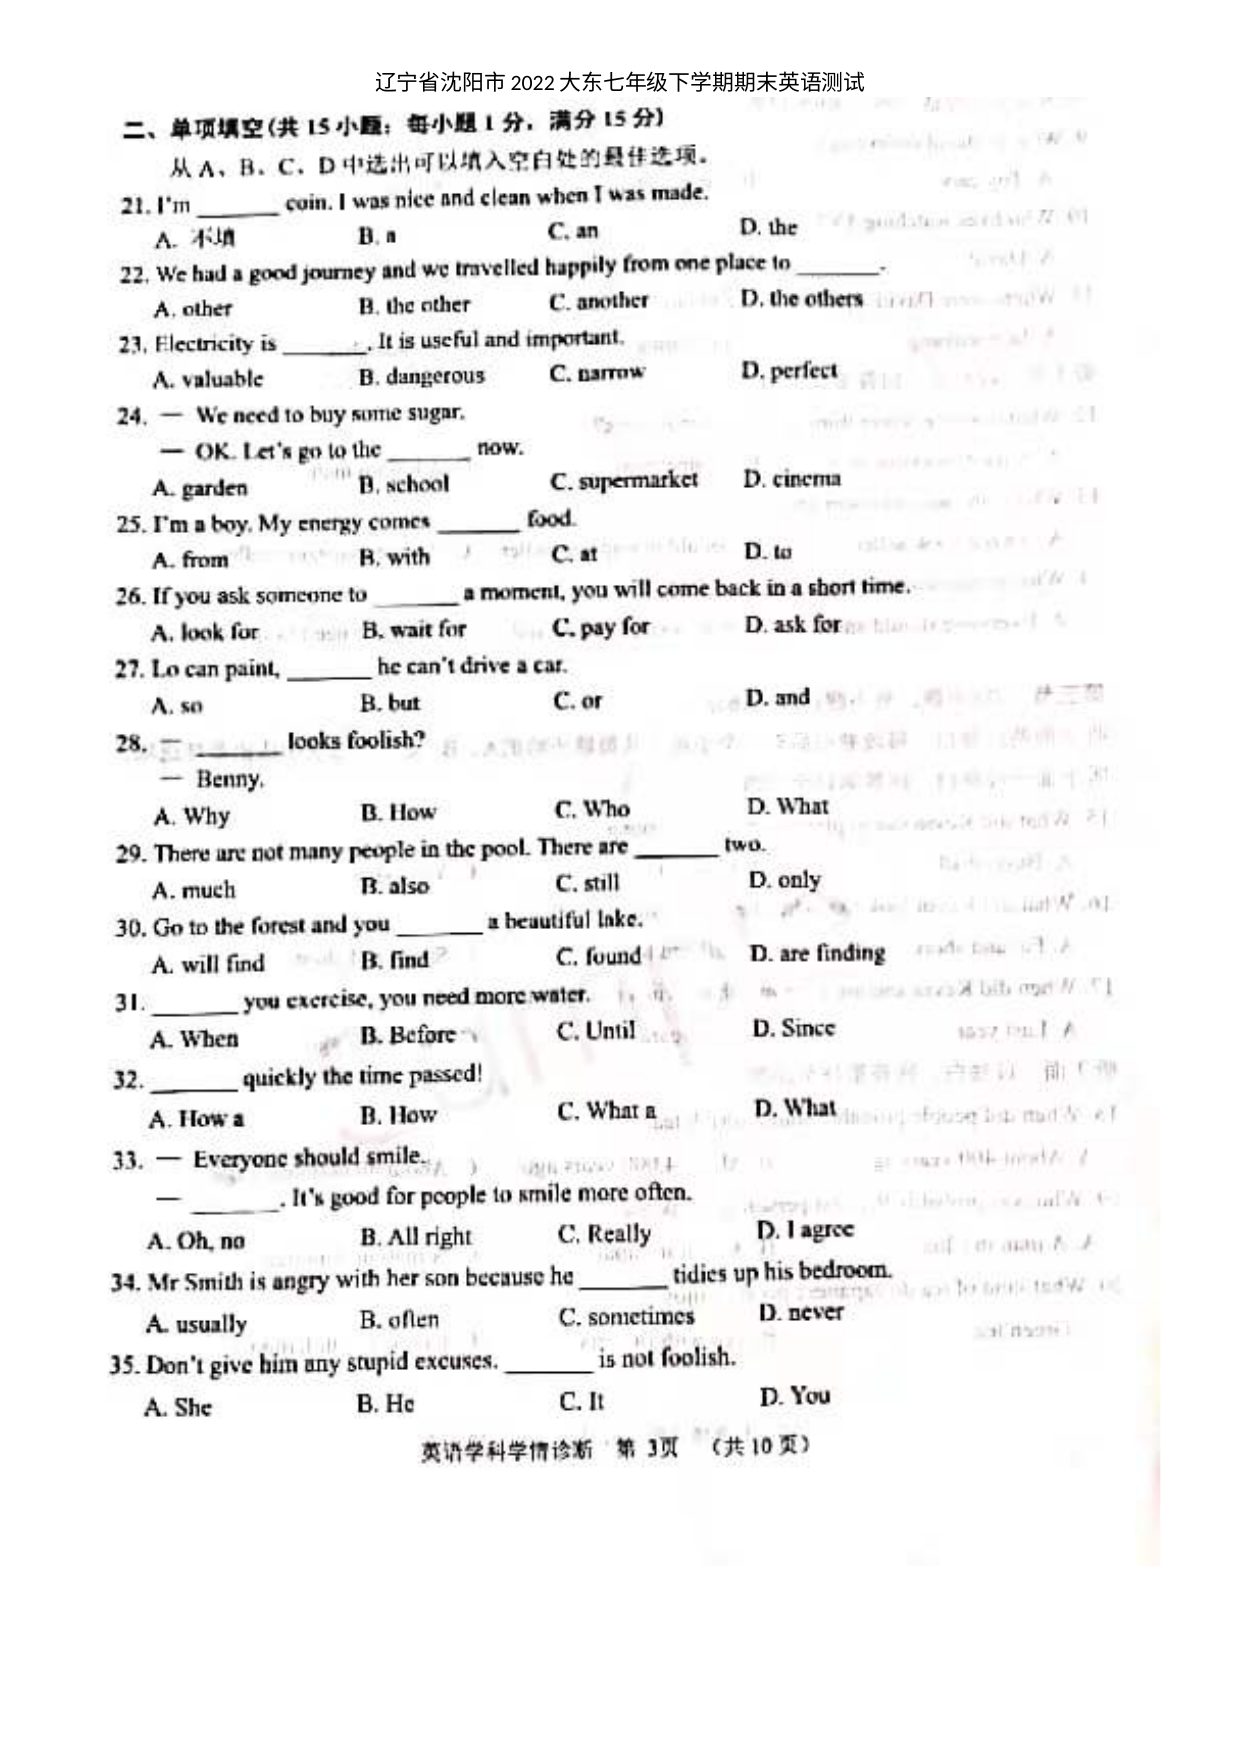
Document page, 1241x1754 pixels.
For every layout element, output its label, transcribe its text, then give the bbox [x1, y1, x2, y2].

picture [59, 97, 1161, 1566]
text 辽宁省沈阳市2022大东七年级下学期期末英语测试 [59, 64, 1181, 97]
